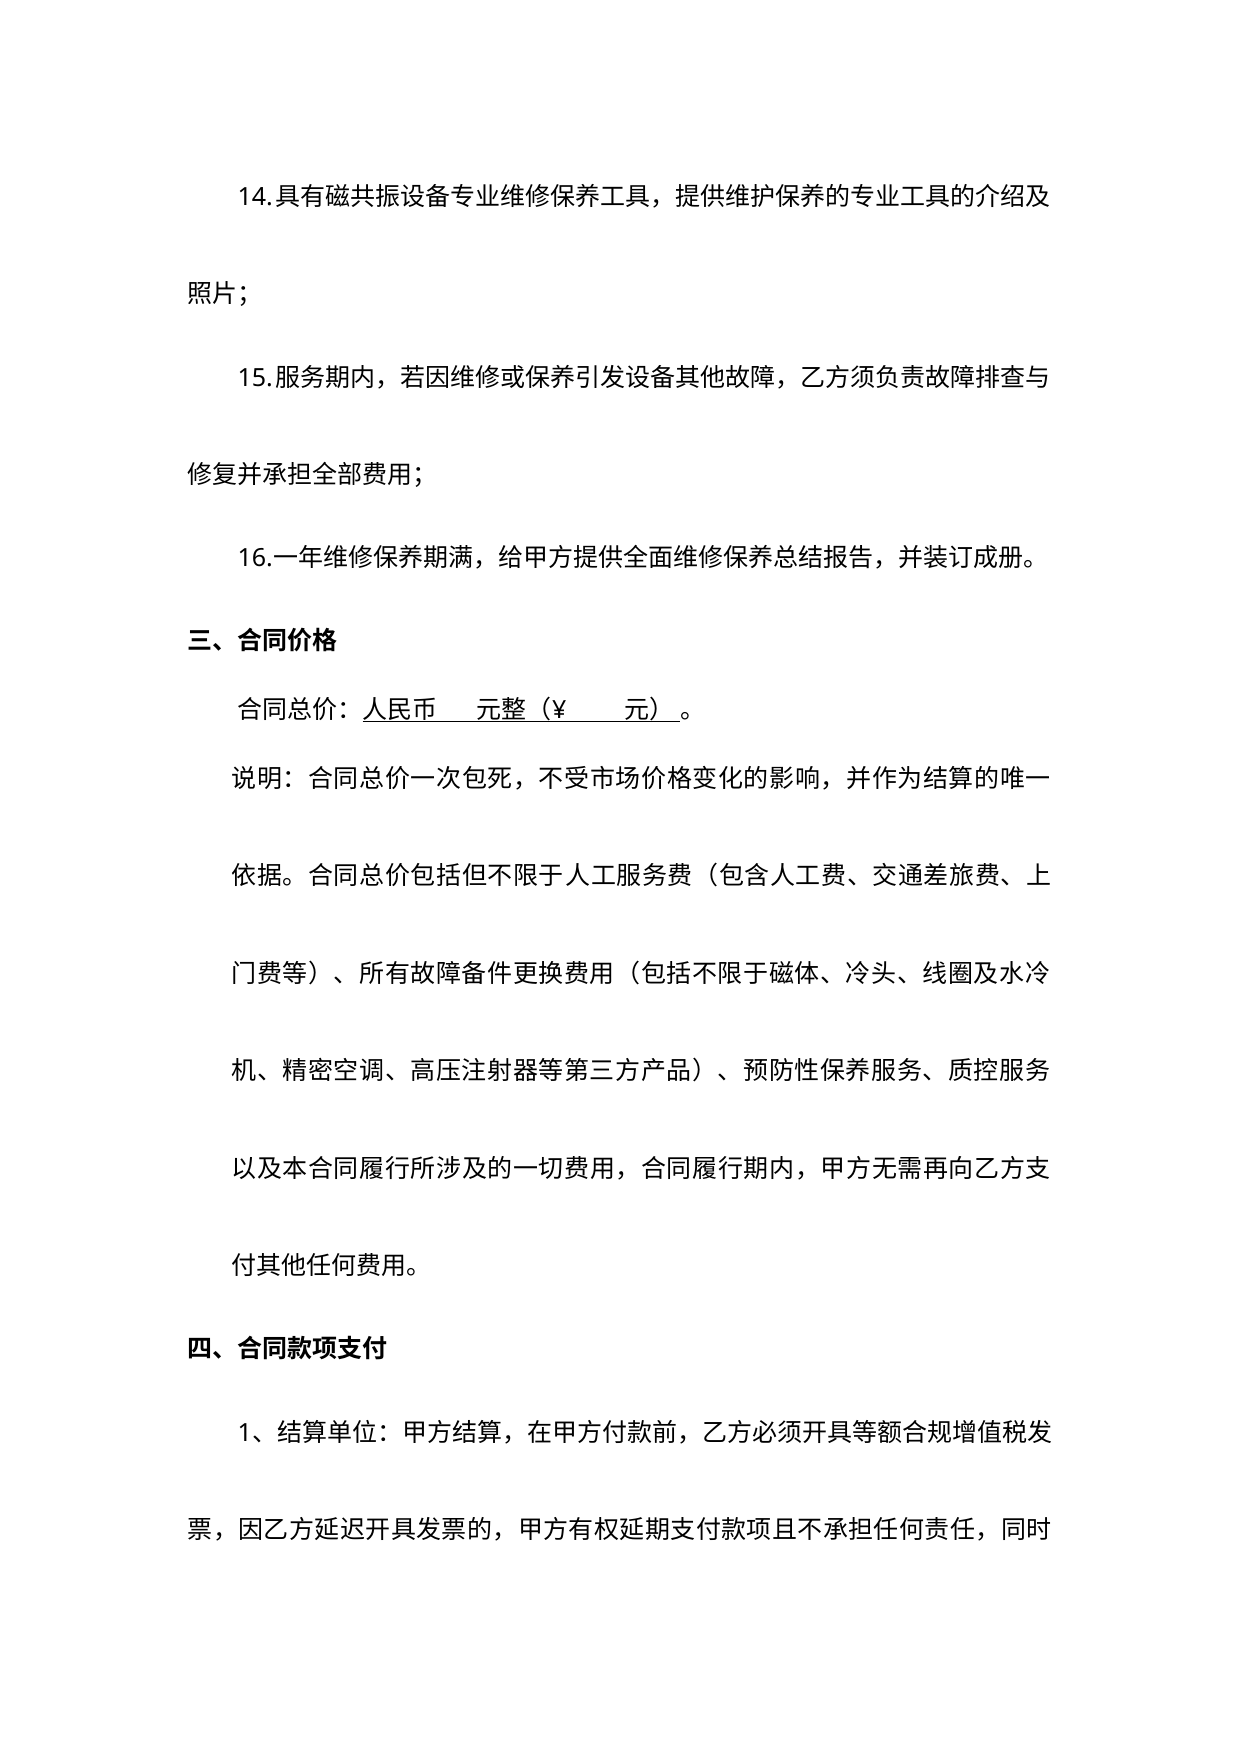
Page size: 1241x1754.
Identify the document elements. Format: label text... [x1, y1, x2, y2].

text 16.一年维修保养期满，给甲方提供全面维修保养总结报告，并装订成册。 [187, 523, 1053, 588]
text 说明：合同总价一次包死，不受市场价格变化的影响，并作为结算的唯一依据。合同总价包括但不限于人工服务费（包含人工费、交通差旅费、上门费等）、所有故障备件更换费用（包括不限于磁体、冷头、线圈及水冷机、精密空调、高压注射器等第三方产品）、预防性保养服务、质控服务以及本合同履行所涉及的一切费用，合同履行期内，甲方无需再向乙方支付其他任何费用。 [231, 744, 1053, 1296]
text 四、合同款项支付 [187, 1314, 1053, 1379]
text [187, 1398, 1053, 1560]
text 合同总价：人民币 元整（¥ 元） 。 [187, 689, 1053, 726]
text 15. 服务期内，若因维修或保养引发设备其他故障，乙方须负责故障排查与修复并承担全部费用； [187, 343, 1053, 505]
text 三、合同价格 [187, 606, 1053, 671]
text 14. 具有磁共振设备专业维修保养工具，提供维护保养的专业工具的介绍及照片； [187, 162, 1053, 324]
